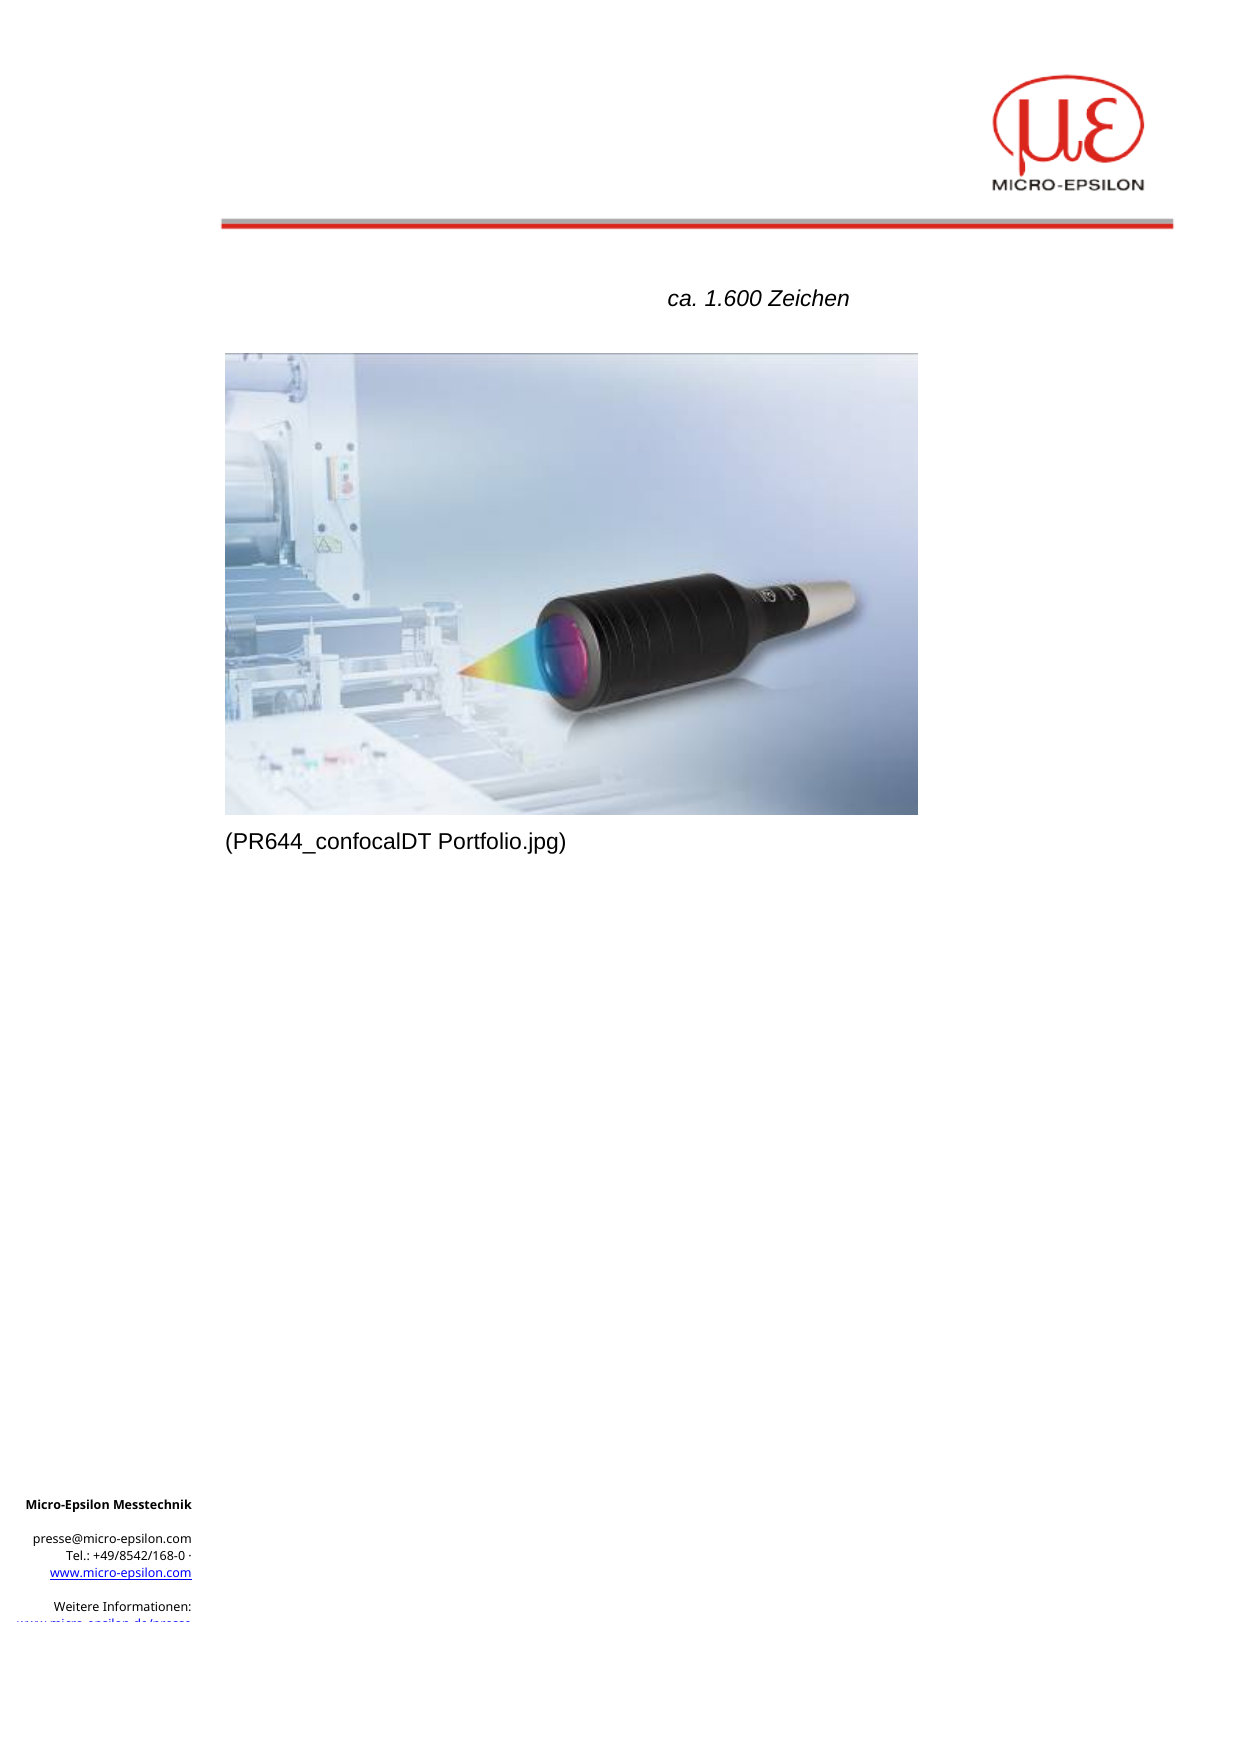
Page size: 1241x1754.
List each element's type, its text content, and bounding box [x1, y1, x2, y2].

text ca. 1.600 Zeichen [667, 285, 919, 311]
picture [225, 353, 918, 815]
